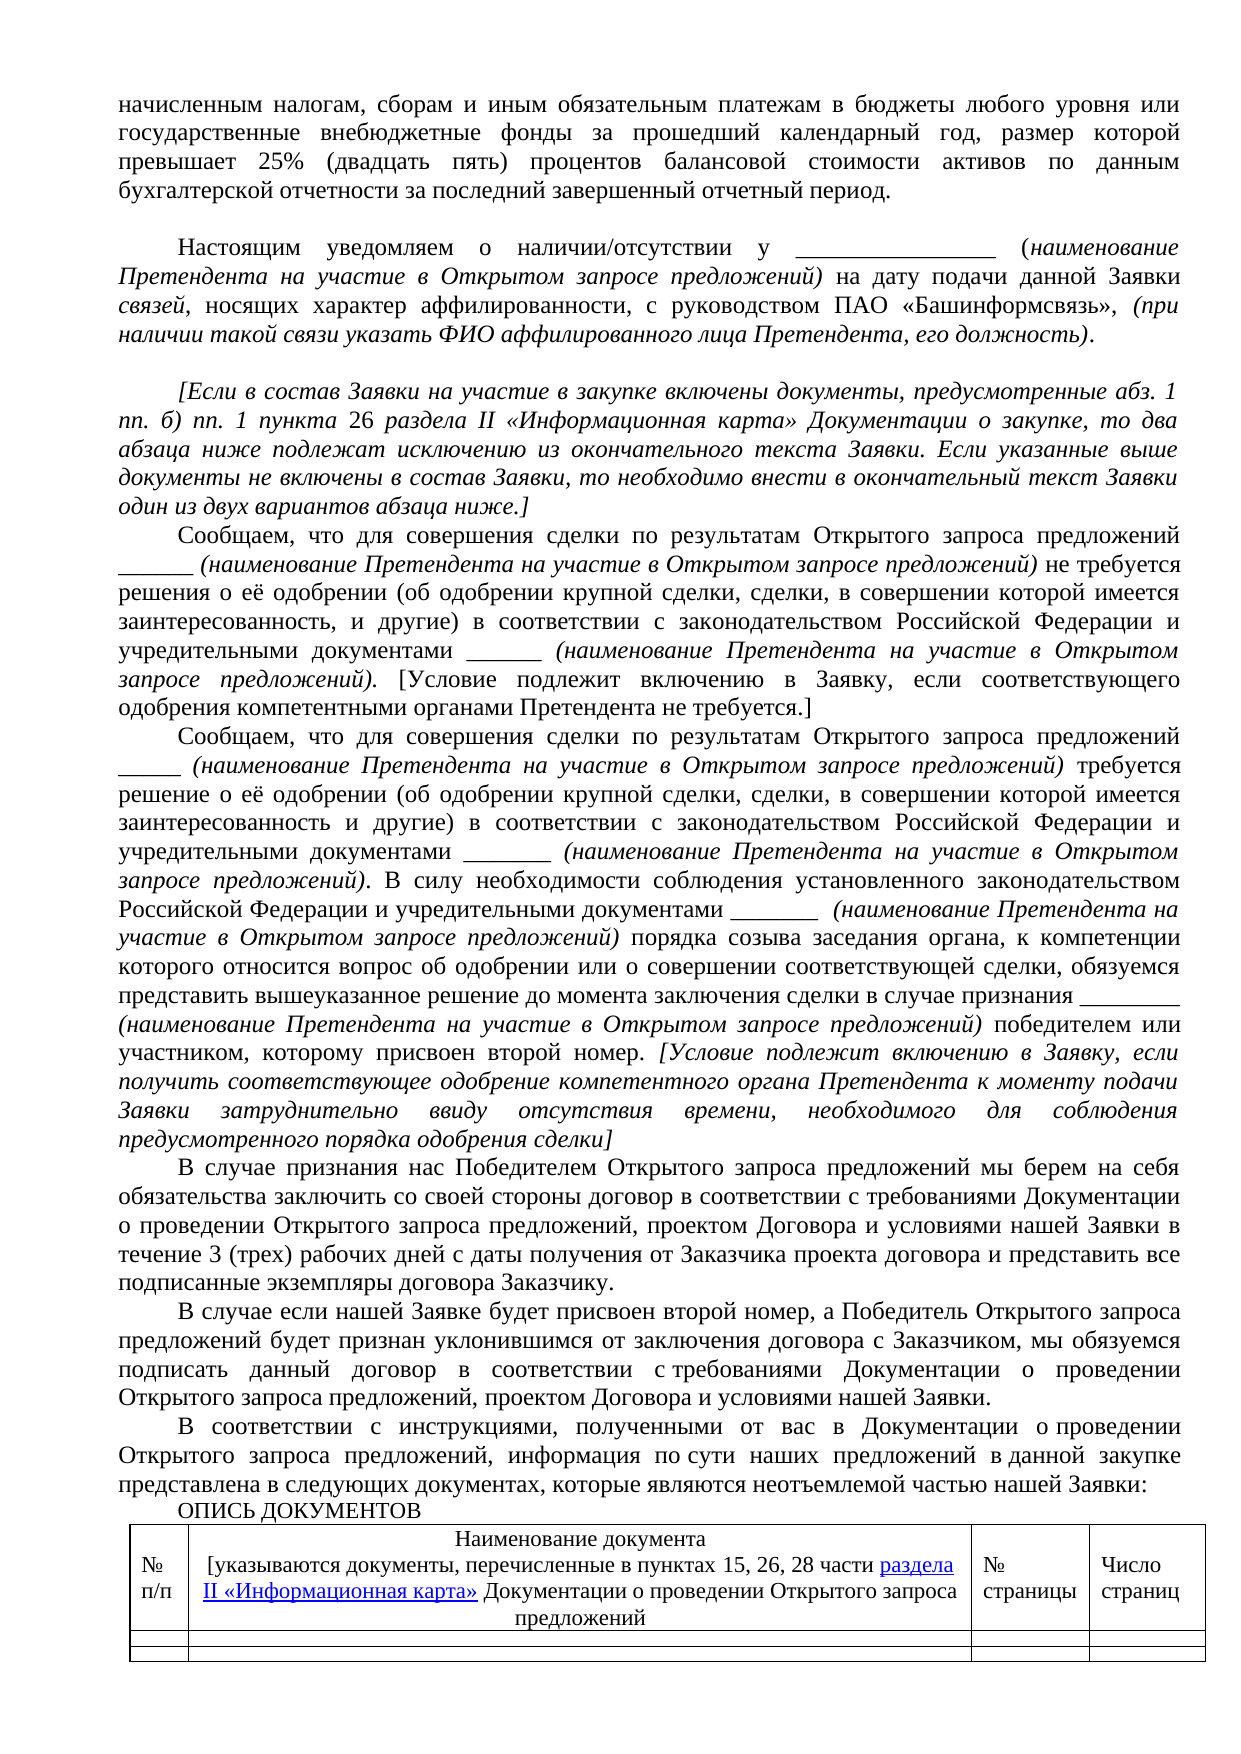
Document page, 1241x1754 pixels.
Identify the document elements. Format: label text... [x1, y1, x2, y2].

text ОПИСЬ ДОКУМЕНТОВ [118, 1497, 1181, 1524]
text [118, 89, 1181, 204]
table_cell [972, 1631, 1089, 1646]
text В соответствии с инструкциями, полученными от вас в Документации о проведении Открытого запроса предложений, информация по сути наших предложений в данной закупке представлена в следующих документах, которые являются неотъемлемой частью нашей Заявки: [118, 1411, 1181, 1497]
table_cell [972, 1647, 1089, 1661]
table_cell [189, 1647, 971, 1661]
table_cell [1090, 1631, 1205, 1646]
text Настоящим уведомляем о наличии/отсутствии у ________________ (наименование Претендента на участие в Открытом запросе предложений) на дату подачи данной Заявки связей, носящих характер аффилированности, с руководством ПАО «Башинформсвязь», (при наличии такой связи указать ФИО аффилированного лица Претендента, его должность). [118, 232, 1181, 347]
text В случае если нашей Заявке будет присвоен второй номер, а Победитель Открытого запроса предложений будет признан уклонившимся от заключения договора с Заказчиком, мы обязуемся подписать данный договор в соответствии с требованиями Документации о проведении Открытого запроса предложений, проектом Договора и условиями нашей Заявки. [118, 1296, 1181, 1411]
text В случае признания нас Победителем Открытого запроса предложений мы берем на себя обязательства заключить со своей стороны договор в соответствии с требованиями Документации о проведении Открытого запроса предложений, проектом Договора и условиями нашей Заявки в течение 3 (трех) рабочих дней с даты получения от Заказчика проекта договора и представить все подписанные экземпляры договора Заказчику. [118, 1152, 1181, 1296]
table_cell [131, 1631, 188, 1646]
table_header № страницы [972, 1525, 1089, 1630]
table_cell [1090, 1647, 1205, 1661]
table_header № п/п [131, 1525, 188, 1630]
text Сообщаем, что для совершения сделки по результатам Открытого запроса предложений ______ (наименование Претендента на участие в Открытом запросе предложений) не требуется решения о её одобрении (об одобрении крупной сделки, сделки, в совершении которой имеется заинтересованность, и другие) в соответствии с законодательством Российской Федерации и учредительными документами ______ (наименование Претендента на участие в Открытом запросе предложений). [Условие подлежит включению в Заявку, если соответствующего одобрения компетентными органами Претендента не требуется.] [118, 520, 1181, 721]
table_cell [131, 1647, 188, 1661]
text Сообщаем, что для совершения сделки по результатам Открытого запроса предложений _____ (наименование Претендента на участие в Открытом запросе предложений) требуется решение о её одобрении (об одобрении крупной сделки, сделки, в совершении которой имеется заинтересованность и другие) в соответствии с законодательством Российской Федерации и учредительными документами _______ (наименование Претендента на участие в Открытом запросе предложений). В силу необходимости соблюдения установленного законодательством Российской Федерации и учредительными документами _______ (наименование Претендента на участие в Открытом запросе предложений) порядка созыва заседания органа, к компетенции которого относится вопрос об одобрении или о совершении соответствующей сделки, обязуемся представить вышеуказанное решение до момента заключения сделки в случае признания ________ (наименование Претендента на участие в Открытом запросе предложений) победителем или участником, которому присвоен второй номер. [Условие подлежит включению в Заявку, если получить соответствующее одобрение компетентного органа Претендента к моменту подачи Заявки затруднительно ввиду отсутствия времени, необходимого для соблюдения предусмотренного порядка одобрения сделки] [118, 721, 1181, 1152]
table_header Число страниц [1090, 1525, 1205, 1630]
table_header Наименование документа [указываются документы, перечисленные в пунктах 15, 26, 28 части раздела II «Информационная карта» Документации о проведении Открытого запроса предложений [189, 1525, 971, 1630]
table_cell [189, 1631, 971, 1646]
text [Если в состав Заявки на участие в закупке включены документы, предусмотренные абз. 1 пп. б) пп. 1 пункта 26 раздела II «Информационная карта» Документации о закупке, то два абзаца ниже подлежат исключению из окончательного текста Заявки. Если указанные выше документы не включены в состав Заявки, то необходимо внести в окончательный текст Заявки один из двух вариантов абзаца ниже.] [118, 376, 1181, 520]
